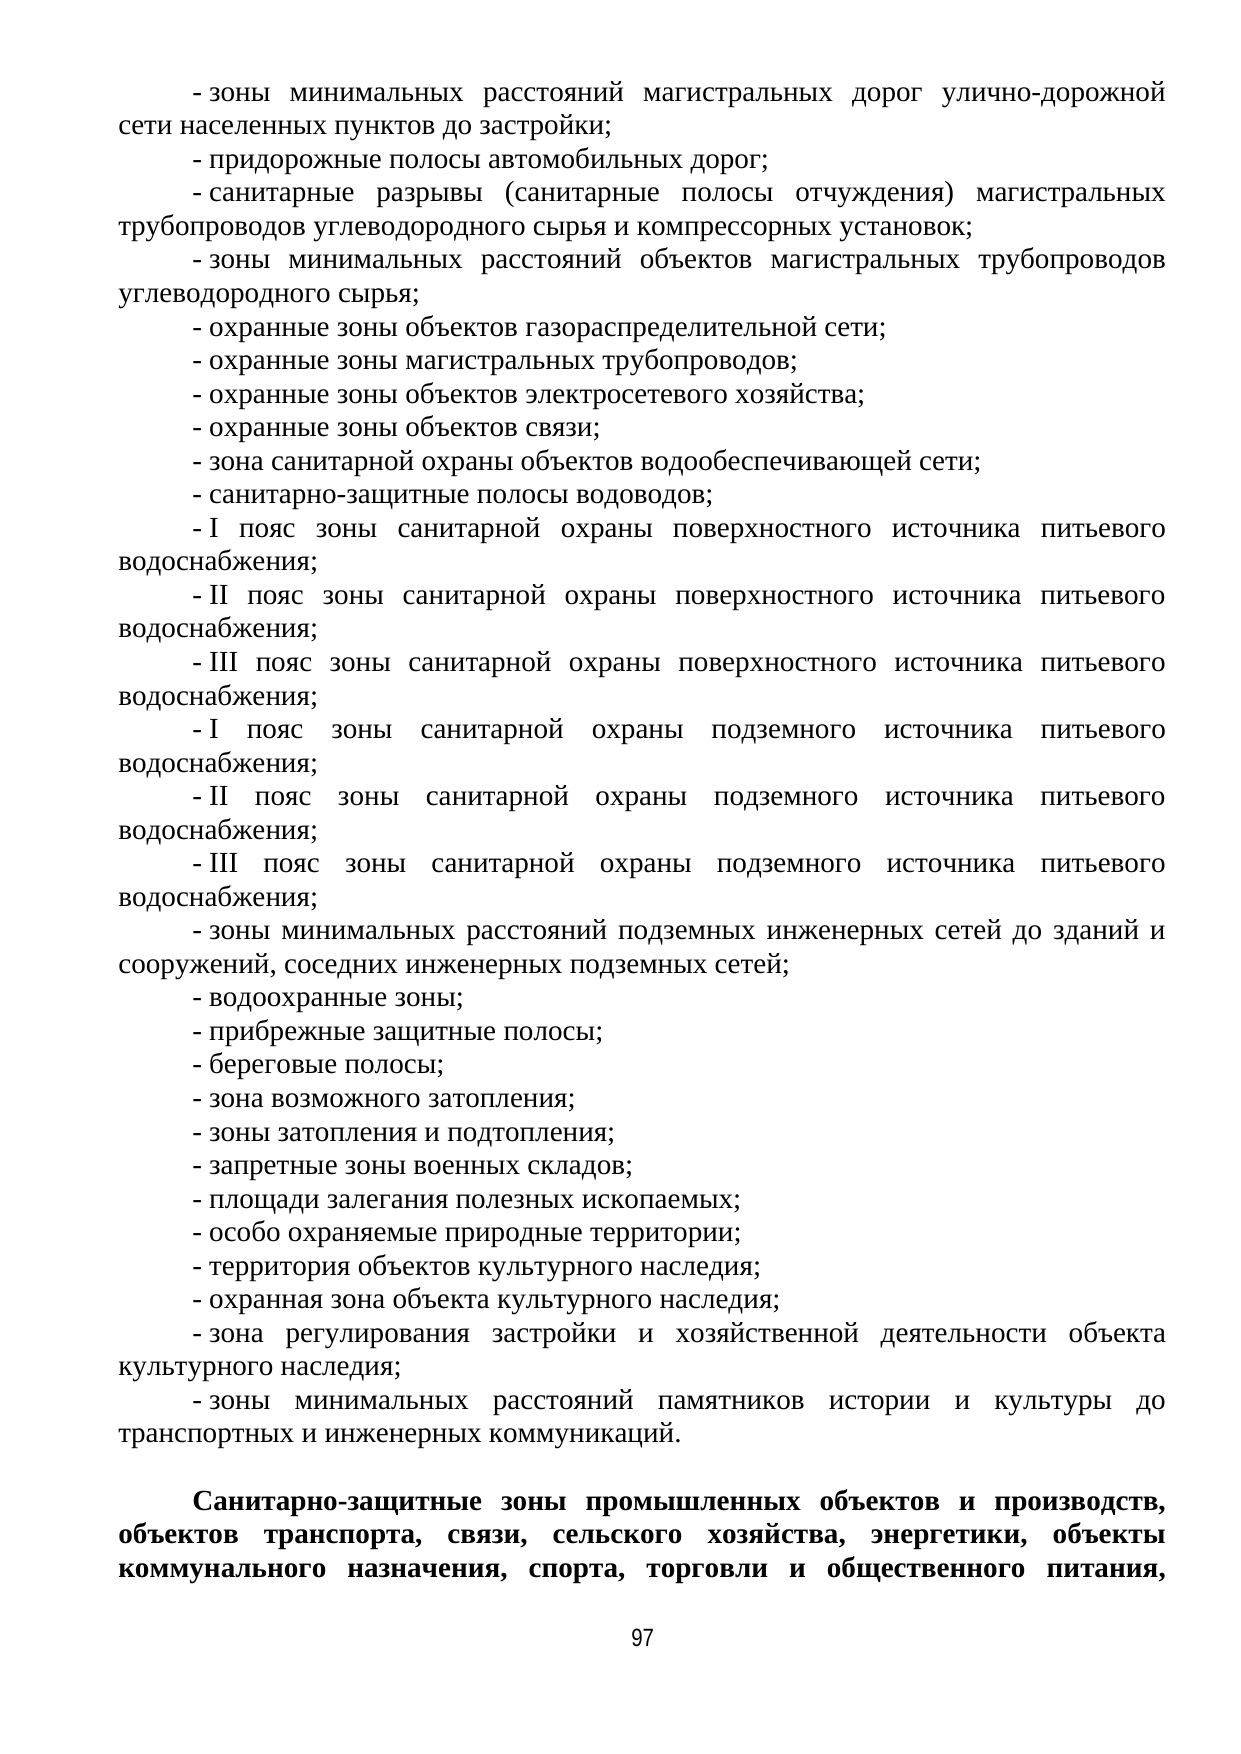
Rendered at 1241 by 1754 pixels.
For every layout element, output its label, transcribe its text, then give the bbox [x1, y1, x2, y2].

text - охранная зона объекта культурного наследия; [118, 1281, 1167, 1315]
text - водоохранные зоны; [118, 979, 1167, 1013]
text - охранные зоны объектов электросетевого хозяйства; [118, 376, 1167, 409]
text - прибрежные защитные полосы; [118, 1013, 1167, 1047]
text - зоны минимальных расстояний магистральных дорог улично-дорожной сети населенных пунктов до застройки; [118, 74, 1167, 141]
text - площади залегания полезных ископаемых; [118, 1181, 1167, 1214]
text - I пояс зоны санитарной охраны поверхностного источника питьевого водоснабжения; [118, 510, 1167, 577]
text - территория объектов культурного наследия; [118, 1248, 1167, 1281]
text - II пояс зоны санитарной охраны подземного источника питьевого водоснабжения; [118, 778, 1167, 845]
text - охранные зоны магистральных трубопроводов; [118, 342, 1167, 376]
text - зона возможного затопления; [118, 1080, 1167, 1114]
text - зоны минимальных расстояний объектов магистральных трубопроводов углеводородного сырья; [118, 242, 1167, 309]
text - охранные зоны объектов связи; [118, 409, 1167, 443]
text - охранные зоны объектов газораспределительной сети; [118, 309, 1167, 342]
text - III пояс зоны санитарной охраны поверхностного источника питьевого водоснабжения; [118, 644, 1167, 711]
text - II пояс зоны санитарной охраны поверхностного источника питьевого водоснабжения; [118, 577, 1167, 644]
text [118, 1483, 1167, 1583]
text - санитарные разрывы (санитарные полосы отчуждения) магистральных трубопроводов углеводородного сырья и компрессорных установок; [118, 174, 1167, 242]
text - зоны минимальных расстояний подземных инженерных сетей до зданий и сооружений, соседних инженерных подземных сетей; [118, 912, 1167, 979]
text - придорожные полосы автомобильных дорог; [118, 141, 1167, 174]
text - зона санитарной охраны объектов водообеспечивающей сети; [118, 443, 1167, 476]
text - особо охраняемые природные территории; [118, 1214, 1167, 1248]
text - зона регулирования застройки и хозяйственной деятельности объекта культурного наследия; [118, 1315, 1167, 1382]
text - береговые полосы; [118, 1047, 1167, 1080]
text - санитарно-защитные полосы водоводов; [118, 476, 1167, 510]
text - III пояс зоны санитарной охраны подземного источника питьевого водоснабжения; [118, 845, 1167, 912]
text - I пояс зоны санитарной охраны подземного источника питьевого водоснабжения; [118, 711, 1167, 778]
text - зоны минимальных расстояний памятников истории и культуры до транспортных и инженерных коммуникаций. [118, 1382, 1167, 1449]
text - зоны затопления и подтопления; [118, 1114, 1167, 1147]
text - запретные зоны военных складов; [118, 1147, 1167, 1181]
